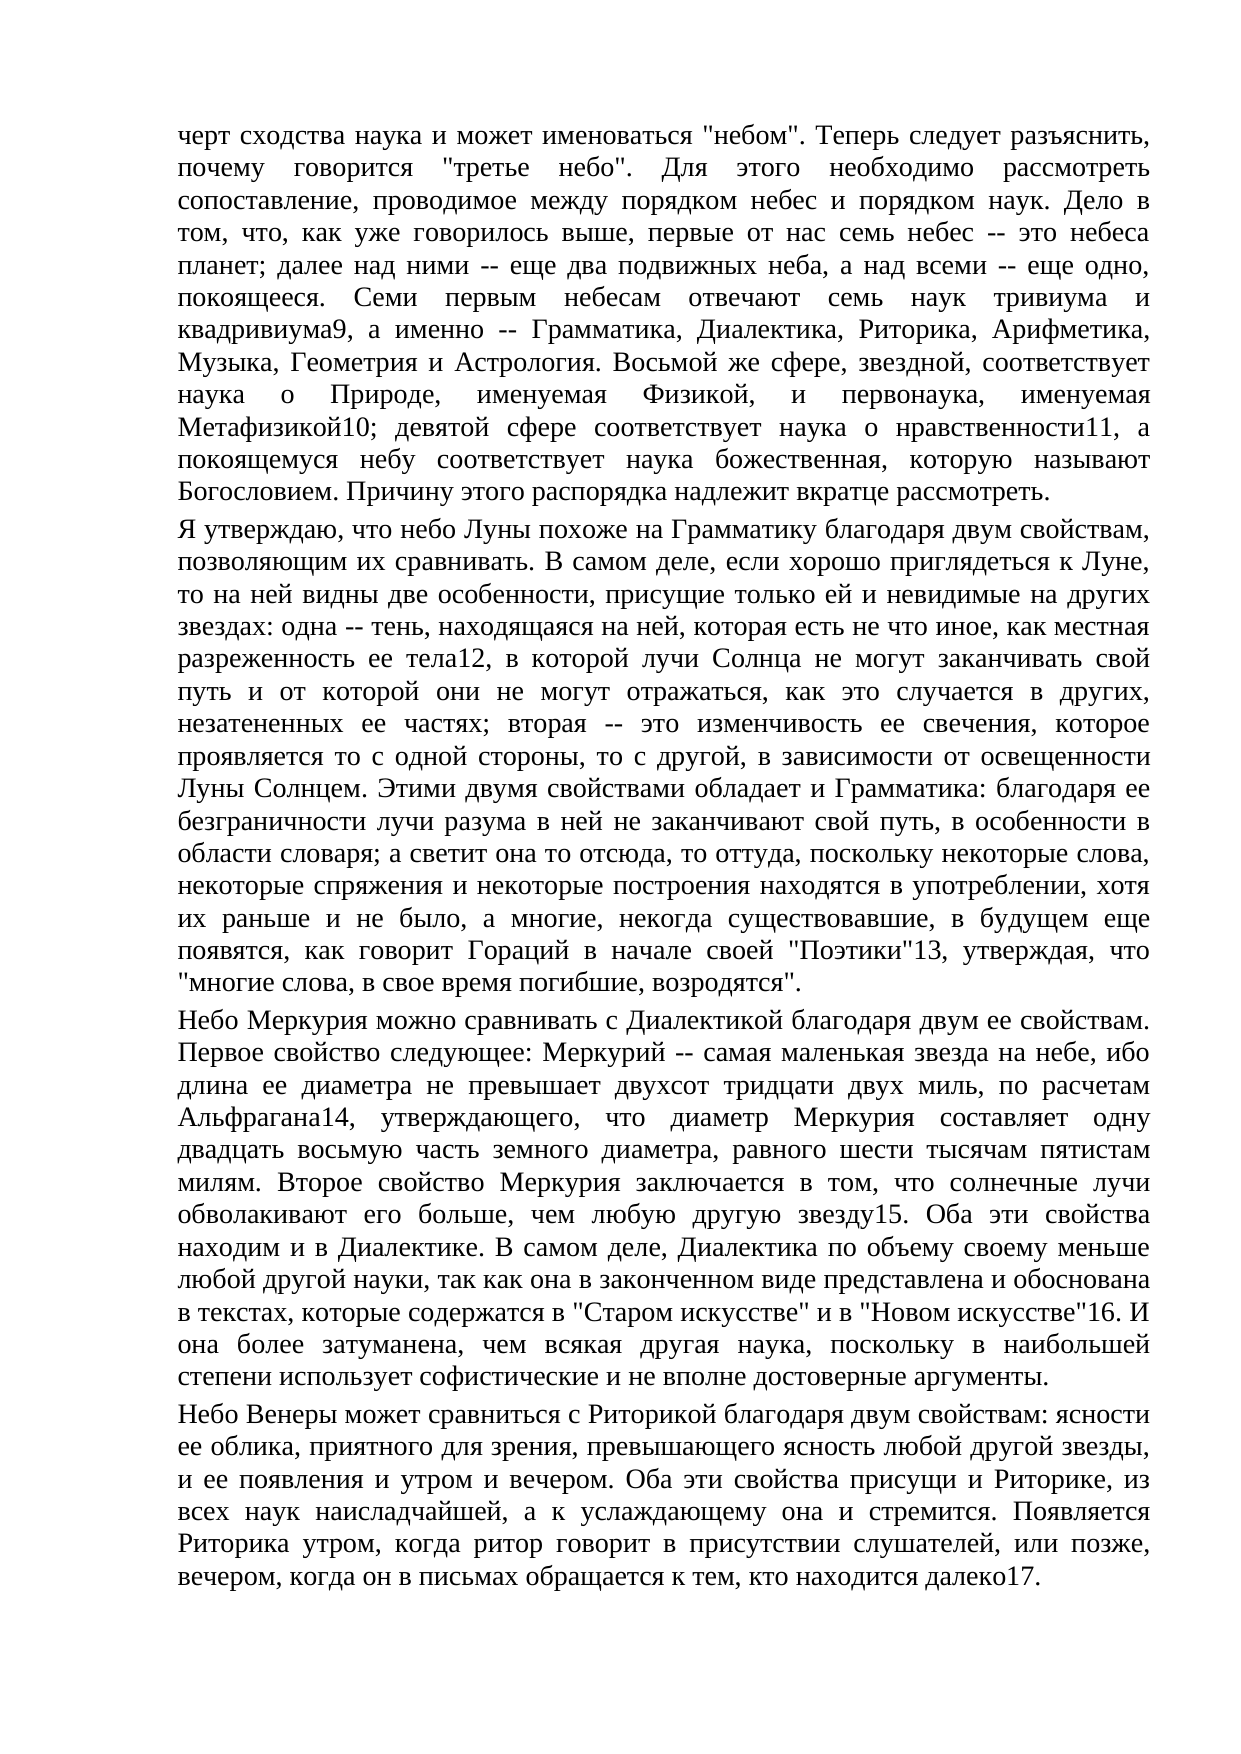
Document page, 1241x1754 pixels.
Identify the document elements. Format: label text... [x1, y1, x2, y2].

text Я утверждаю, что небо Луны похоже на Грамматику благодаря двум свойствам, позволяющим их сравнивать. В самом деле, если хорошо приглядеться к Луне, то на ней видны две особенности, присущие только ей и невидимые на других звездах: одна -- тень, находящаяся на ней, которая есть не что иное, как местная разреженность ее тела12, в которой лучи Солнца не могут заканчивать свой путь и от которой они не могут отражаться, как это случается в других, незатененных ее частях; вторая -- это изменчивость ее свечения, которое проявляется то с одной стороны, то с другой, в зависимости от освещенности Луны Солнцем. Этими двумя свойствами обладает и Грамматика: благодаря ее безграничности лучи разума в ней не заканчивают свой путь, в особенности в области словаря; а светит она то отсюда, то оттуда, поскольку некоторые слова, некоторые спряжения и некоторые построения находятся в употреблении, хотя их раньше и не было, а многие, некогда существовавшие, в будущем еще появятся, как говорит Гораций в начале своей "Поэтики"13, утверждая, что "многие слова, в свое время погибшие, возродятся". [177, 512, 1152, 998]
text Небо Венеры может сравниться с Риторикой благодаря двум свойствам: ясности ее облика, приятного для зрения, превышающего ясность любой другой звезды, и ее появления и утром и вечером. Оба эти свойства присущи и Риторике, из всех наук наисладчайшей, а к услаждающему она и стремится. Появляется Риторика утром, когда ритор говорит в присутствии слушателей, или позже, вечером, когда он в письмах обращается к тем, кто находится далеко17. [177, 1397, 1152, 1591]
text Небо Меркурия можно сравнивать с Диалектикой благодаря двум ее свойствам. Первое свойство следующее: Меркурий -- самая маленькая звезда на небе, ибо длина ее диаметра не превышает двухсот тридцати двух миль, по расчетам Альфрагана14, утверждающего, что диаметр Меркурия составляет одну двадцать восьмую часть земного диаметра, равного шести тысячам пятистам милям. Второе свойство Меркурия заключается в том, что солнечные лучи обволакивают его больше, чем любую другую звезду15. Оба эти свойства находим и в Диалектике. В самом деле, Диалектика по объему своему меньше любой другой науки, так как она в законченном виде представлена и обоснована в текстах, которые содержатся в "Старом искусстве" и в "Новом искусстве"16. И она более затуманена, чем всякая другая наука, поскольку в наибольшей степени использует софистические и не вполне достоверные аргументы. [177, 1003, 1152, 1392]
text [177, 118, 1152, 507]
